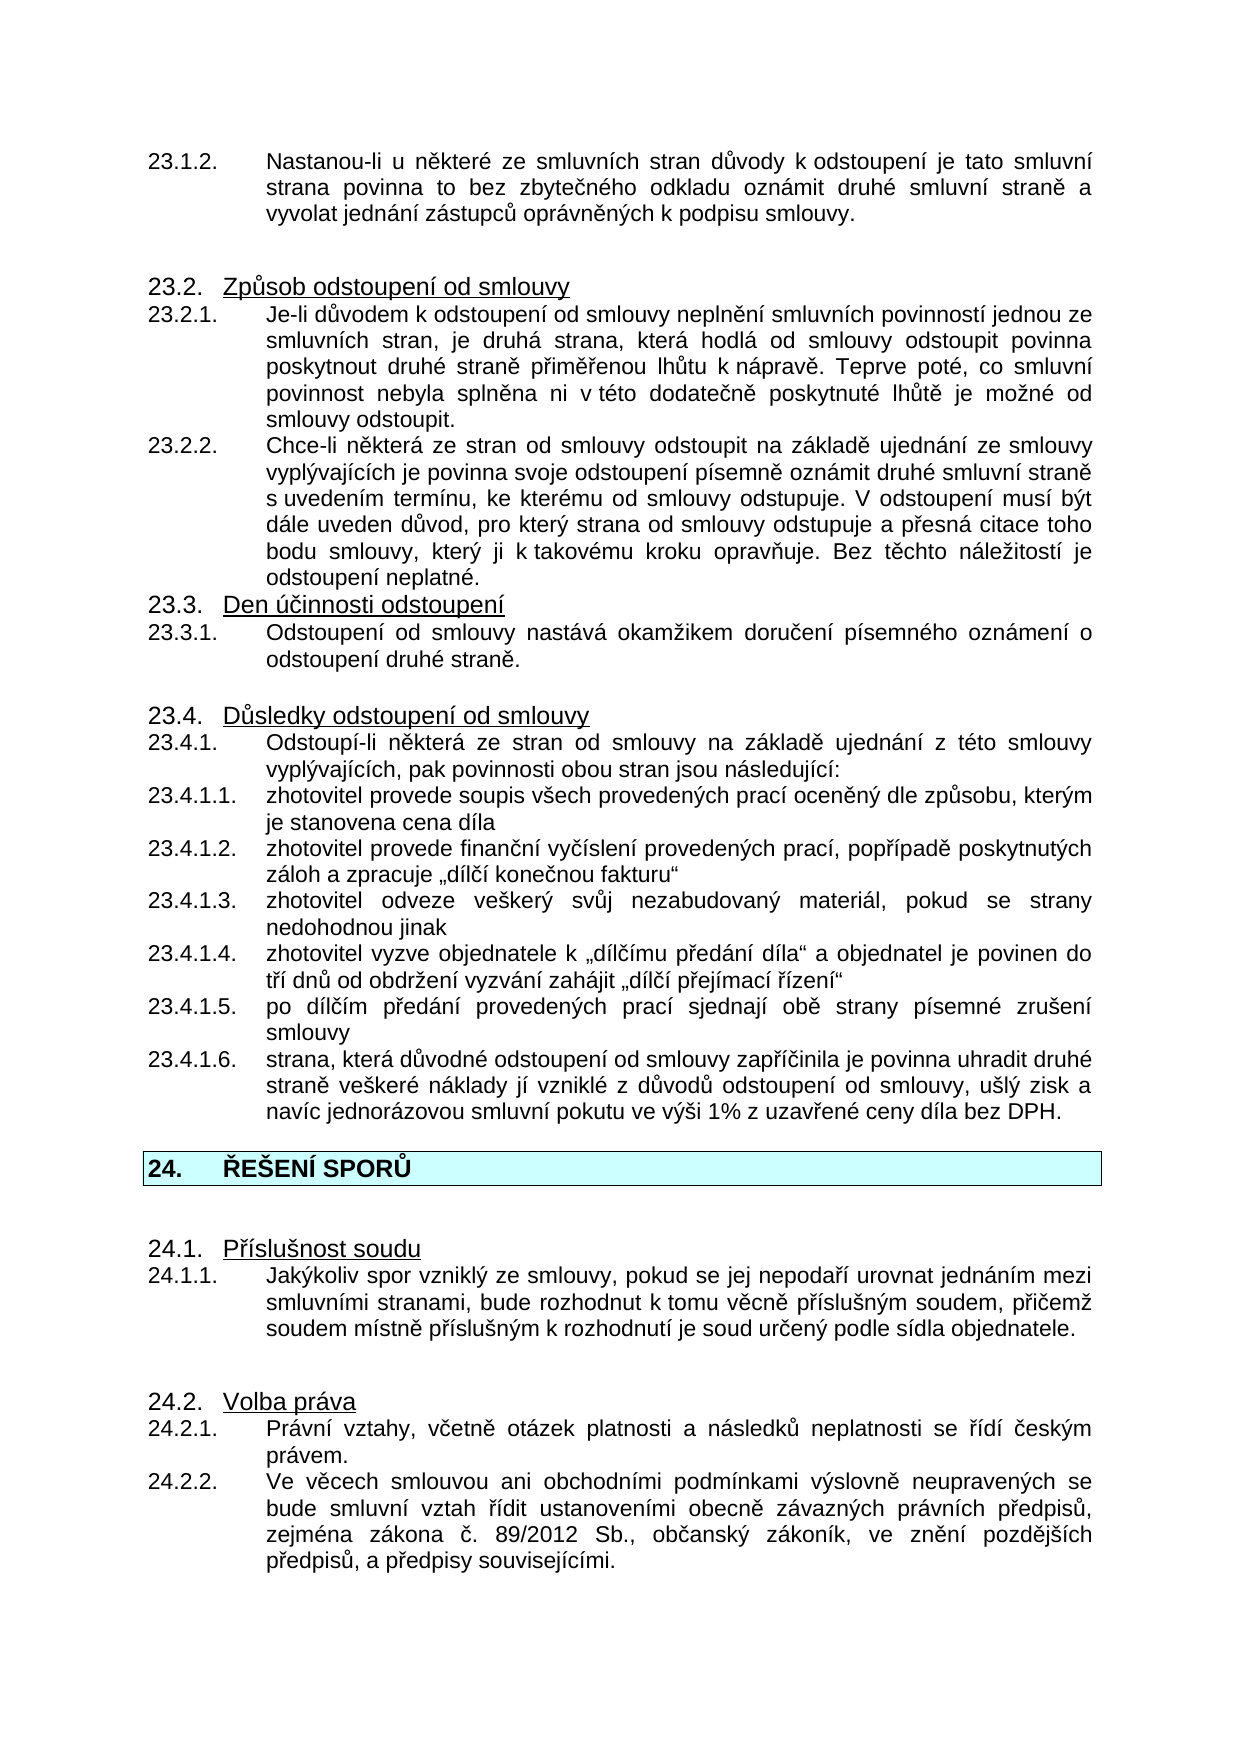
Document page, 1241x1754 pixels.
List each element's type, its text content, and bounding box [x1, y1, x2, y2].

list Důsledky odstoupení od smlouvy [148, 701, 1093, 729]
list Volba práva [148, 1387, 1093, 1415]
list Nastanou-li u některé ze smluvních stran důvody k odstoupení je tato smluvní strana povinna to bez zbytečného odkladu oznámit druhé smluvní straně a vyvolat jednání zástupců oprávněných k podpisu smlouvy. [148, 148, 1093, 227]
list zhotovitel odveze veškerý svůj nezabudovaný materiál, pokud se strany nedohodnou jinak [148, 887, 1093, 940]
list Právní vztahy, včetně otázek platnosti a následků neplatnosti se řídí českým právem. [148, 1415, 1093, 1468]
list Jakýkoliv spor vzniklý ze smlouvy, pokud se jej nepodaří urovnat jednáním mezi smluvními stranami, bude rozhodnut k tomu věcně příslušným soudem, přičemž soudem místně příslušným k rozhodnutí je soud určený podle sídla objednatele. [148, 1262, 1093, 1342]
list Odstoupí-li některá ze stran od smlouvy na základě ujednání z této smlouvy vyplývajících, pak povinnosti obou stran jsou následující: [148, 729, 1093, 782]
list po dílčím předání provedených prací sjednají obě strany písemné zrušení smlouvy [148, 993, 1093, 1046]
list strana, která důvodné odstoupení od smlouvy zapříčinila je povinna uhradit druhé straně veškeré náklady jí vzniklé z důvodů odstoupení od smlouvy, ušlý zisk a navíc jednorázovou smluvní pokutu ve výši 1% z uzavřené ceny díla bez DPH. [148, 1046, 1093, 1125]
list Příslušnost soudu [148, 1234, 1093, 1262]
list Ve věcech smlouvou ani obchodními podmínkami výslovně neupravených se bude smluvní vztah řídit ustanoveními obecně závazných právních předpisů, zejména zákona č. 89/2012 Sb., občanský zákoník, ve znění pozdějších předpisů, a předpisy souvisejícími. [148, 1468, 1093, 1573]
list Způsob odstoupení od smlouvy [148, 272, 1093, 301]
list zhotovitel vyzve objednatele k „dílčímu předání díla“ a objednatel je povinen do tří dnů od obdržení vyzvání zahájit „dílčí přejímací řízení“ [148, 940, 1093, 993]
list Den účinnosti odstoupení [148, 590, 1093, 619]
list Chce-li některá ze stran od smlouvy odstoupit na základě ujednání ze smlouvy vyplývajících je povinna svoje odstoupení písemně oznámit druhé smluvní straně s uvedením termínu, ke kterému od smlouvy odstupuje. V odstoupení musí být dále uveden důvod, pro který strana od smlouvy odstupuje a přesná citace toho bodu smlouvy, který ji k takovému kroku opravňuje. Bez těchto náležitostí je odstoupení neplatné. [148, 432, 1093, 590]
list zhotovitel provede finanční vyčíslení provedených prací, popřípadě poskytnutých záloh a zpracuje „dílčí konečnou fakturu“ [148, 835, 1093, 887]
text Řešení sporů [144, 1152, 1101, 1185]
list Odstoupení od smlouvy nastává okamžikem doručení písemného oznámení o odstoupení druhé straně. [148, 619, 1093, 672]
list Je-li důvodem k odstoupení od smlouvy neplnění smluvních povinností jednou ze smluvních stran, je druhá strana, která hodlá od smlouvy odstoupit povinna poskytnout druhé straně přiměřenou lhůtu k nápravě. Teprve poté, co smluvní povinnost nebyla splněna ni v této dodatečně poskytnuté lhůtě je možné od smlouvy odstoupit. [148, 301, 1093, 432]
list zhotovitel provede soupis všech provedených prací oceněný dle způsobu, kterým je stanovena cena díla [148, 782, 1093, 835]
